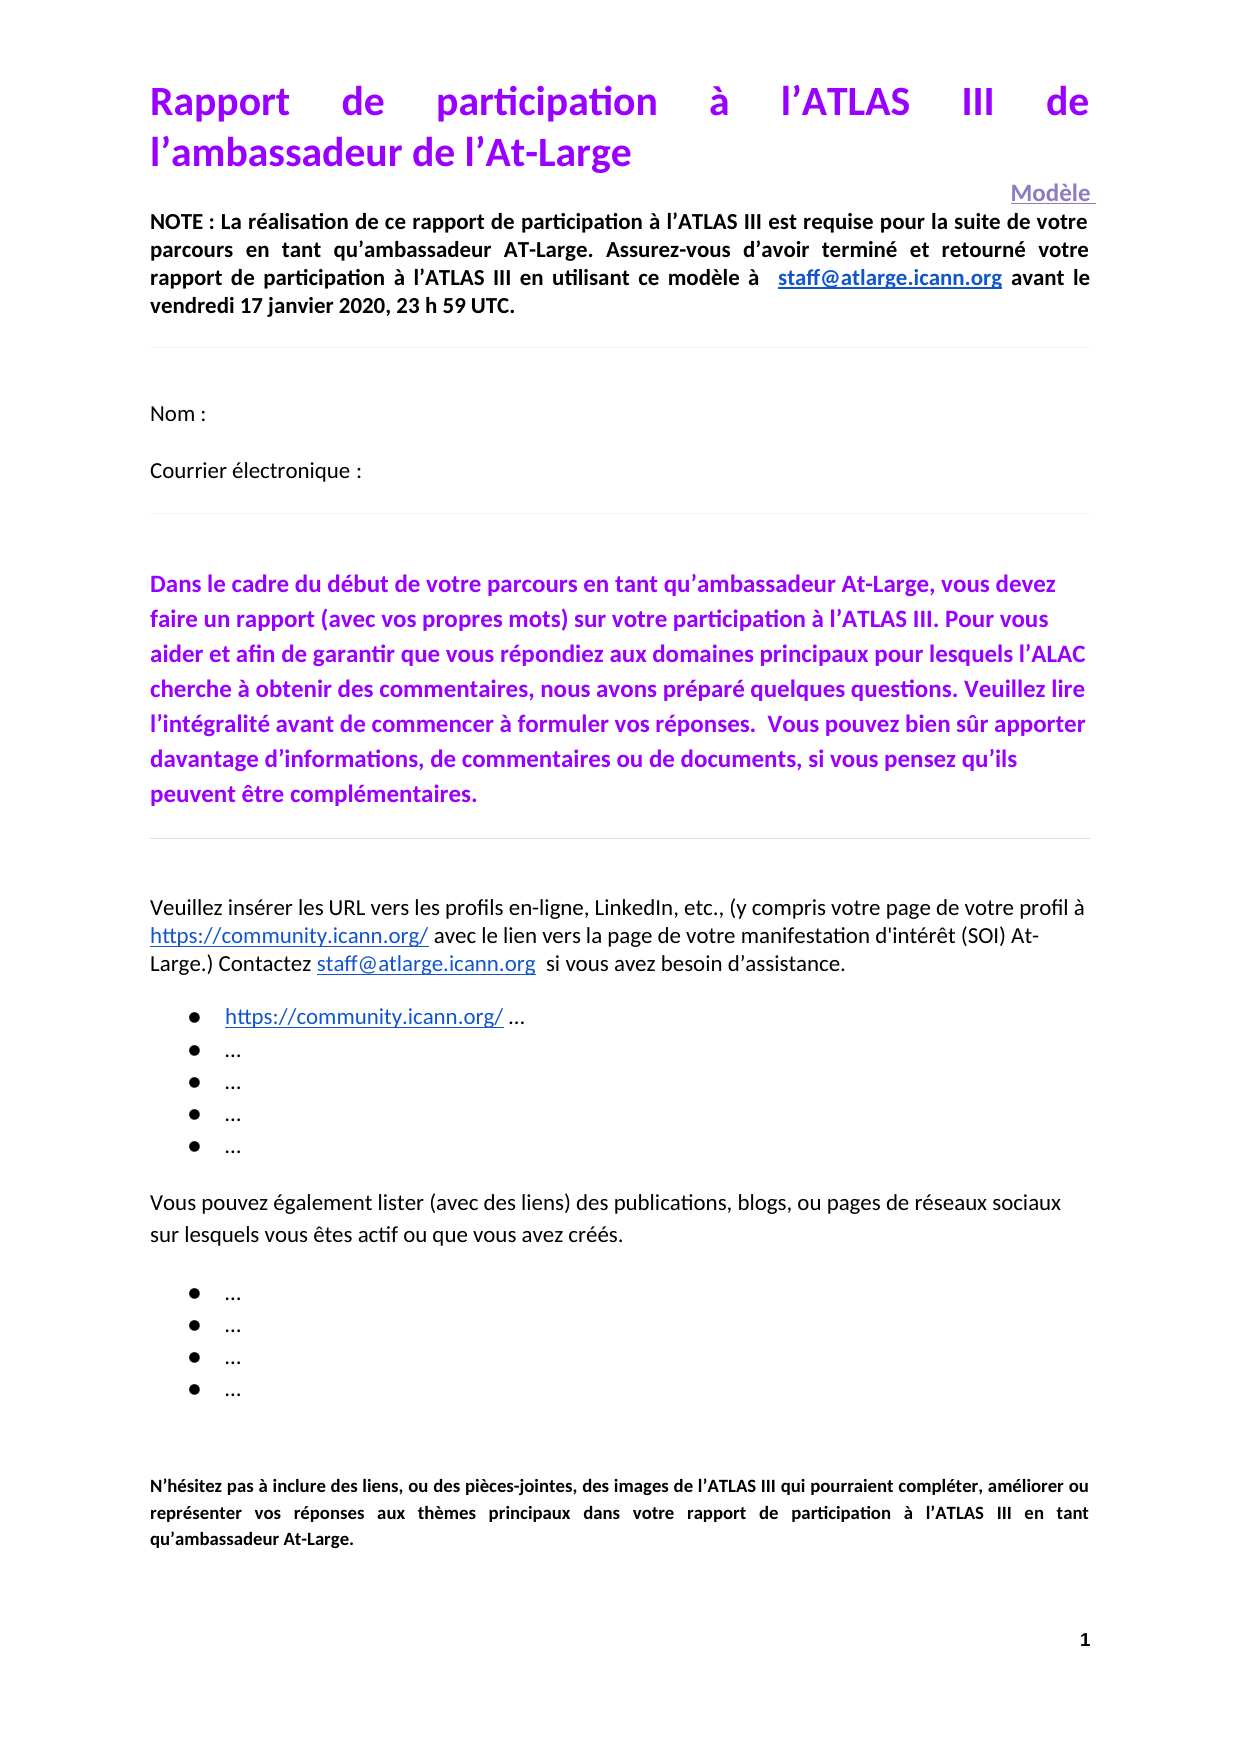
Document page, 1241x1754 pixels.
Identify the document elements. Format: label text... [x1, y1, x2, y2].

text Veuillez insérer les URL vers les profils en-ligne, LinkedIn, etc., (y compris votre page de votre profil à https://community.icann.org/ avec le lien vers la page de votre manifestation d'intérêt (SOI) At-Large.) Contactez staff@atlarge.icann.org si vous avez besoin d’assistance. [150, 893, 1090, 977]
list … [187, 1035, 1090, 1063]
list … [187, 1067, 1090, 1095]
text Vous pouvez également lister (avec des liens) des publications, blogs, ou pages de réseaux sociaux sur lesquels vous êtes actif ou que vous avez créés. [150, 1188, 1090, 1249]
list … [187, 1131, 1090, 1159]
text Nom : [150, 399, 1090, 427]
list … [187, 1310, 1090, 1338]
list … [187, 1374, 1090, 1402]
text Dans le cadre du début de votre parcours en tant qu’ambassadeur At-Large, vous devez faire un rapport (avec vos propres mots) sur votre participation à l’ATLAS III. Pour vous aider et afin de garantir que vous répondiez aux domaines principaux pour lesquels l’ALAC cherche à obtenir des commentaires, nous avons préparé quelques questions. Veuillez lire l’intégralité avant de commencer à formuler vos réponses. Vous pouvez bien sûr apporter davantage d’informations, de commentaires ou de documents, si vous pensez qu’ils peuvent être complémentaires. [150, 568, 1090, 809]
list … [187, 1099, 1090, 1127]
text Courrier électronique : [150, 456, 1090, 484]
list … [187, 1342, 1090, 1370]
list https://community.icann.org/ … [187, 1002, 1090, 1031]
list … [187, 1278, 1090, 1306]
